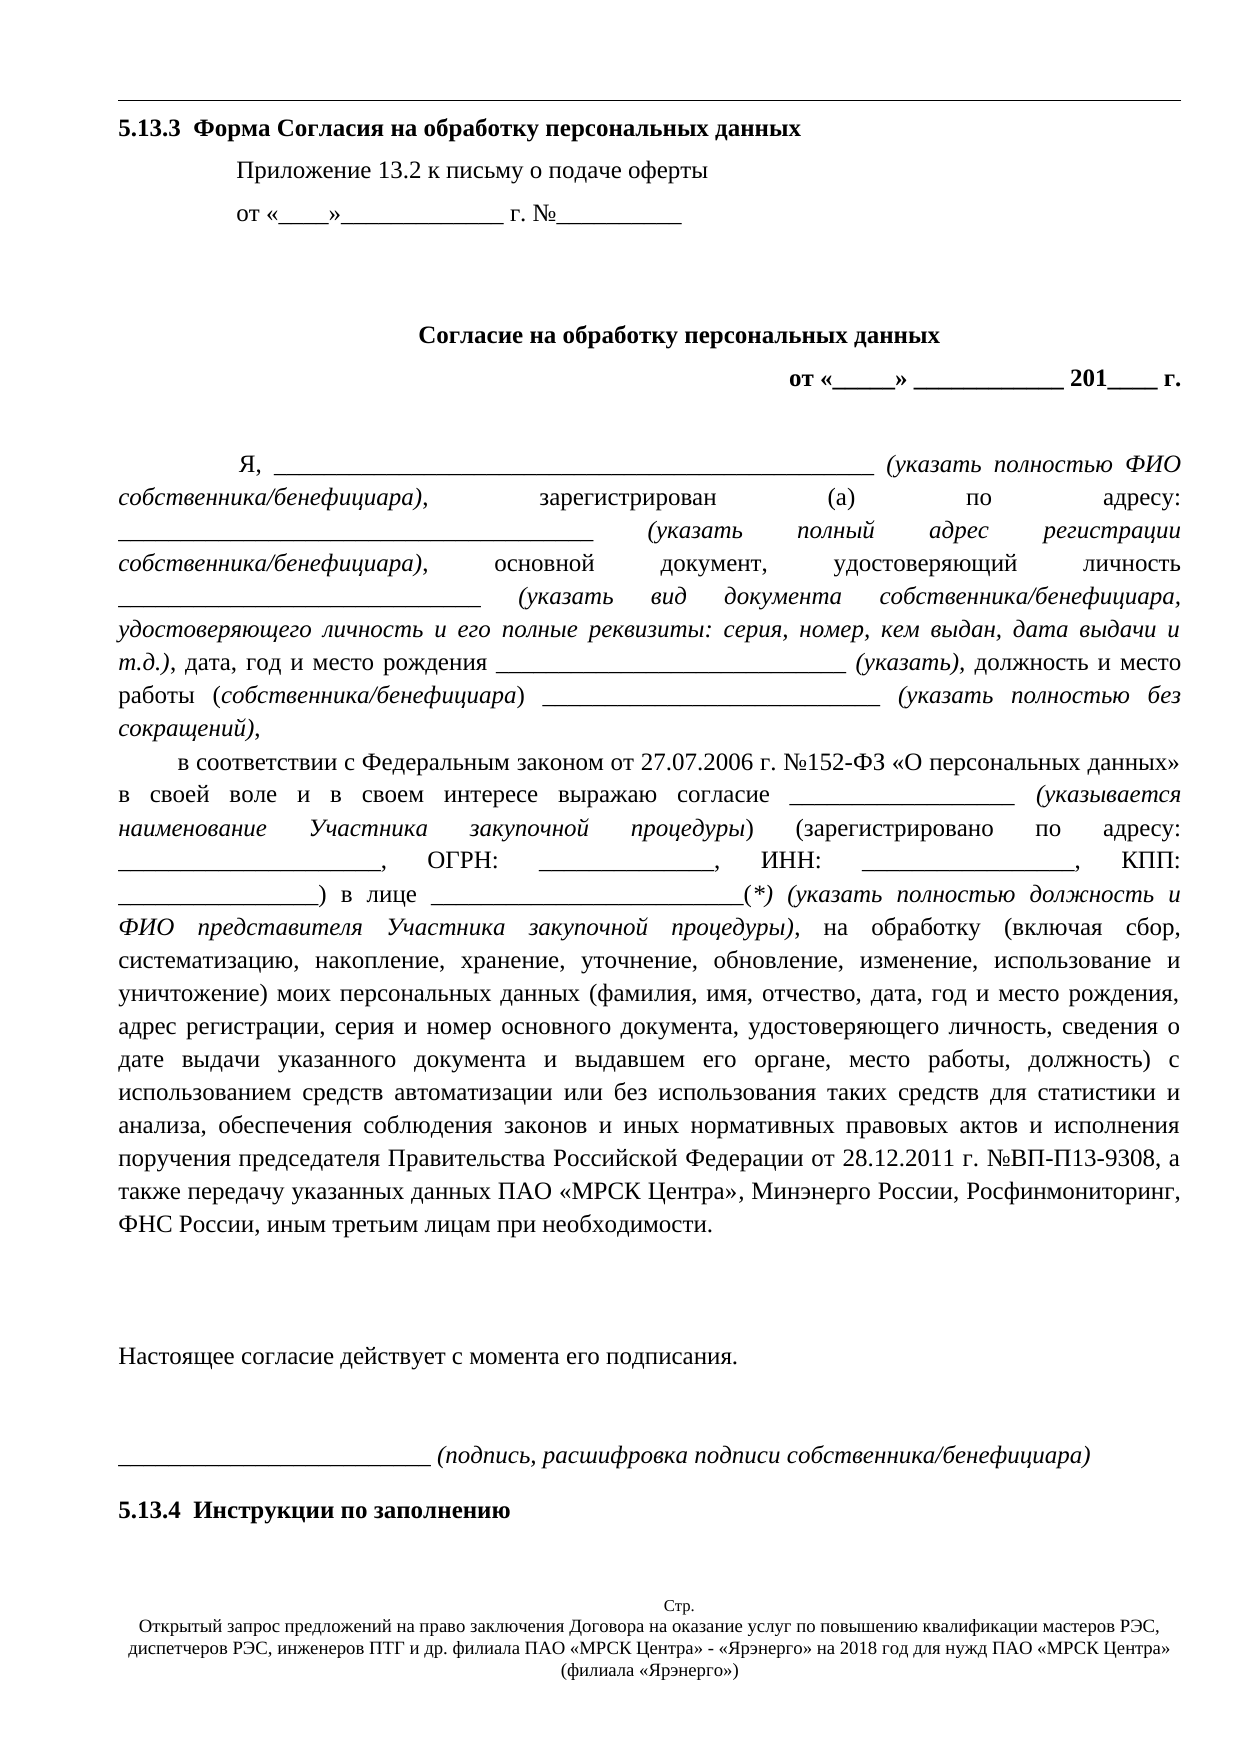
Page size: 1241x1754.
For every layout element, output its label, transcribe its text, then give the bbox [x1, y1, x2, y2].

text от «_____» ____________ 201____ г. [118, 363, 1181, 392]
text Приложение 13.2 к письму о подаче оферты от «____»_____________ г. №__________ [236, 155, 1181, 227]
text Согласие на обработку персональных данных [118, 320, 1181, 349]
text Настоящее согласие действует с момента его подписания. [118, 1341, 1181, 1370]
subtitle Форма Согласия на обработку персональных данных [118, 113, 1181, 142]
text в соответствии с Федеральным законом от 27.07.2006 г. №152-ФЗ «О персональных данных» в своей воле и в своем интересе выражаю согласие __________________ (указывается наименование Участника закупочной процедуры) (зарегистрировано по адресу: _____________________, ОГРН: ______________, ИНН: _________________, КПП: ________________) в лице _________________________(*) (указать полностью должность и ФИО представителя Участника закупочной процедуры), на обработку (включая сбор, систематизацию, накопление, хранение, уточнение, обновление, изменение, использование и уничтожение) моих персональных данных (фамилия, имя, отчество, дата, год и место рождения, адрес регистрации, серия и номер основного документа, удостоверяющего личность, сведения о дате выдачи указанного документа и выдавшем его органе, место работы, должность) с использованием средств автоматизации или без использования таких средств для статистики и анализа, обеспечения соблюдения законов и иных нормативных правовых актов и исполнения поручения председателя Правительства Российской Федерации от 28.12.2011 г. №ВП-П13-9308, а также передачу указанных данных ПАО «МРСК Центра», Минэнерго России, Росфинмониторинг, ФНС России, иным третьим лицам при необходимости. [118, 747, 1181, 1238]
subtitle Инструкции по заполнению [118, 1496, 1181, 1524]
text _________________________ (подпись, расшифровка подписи собственника/бенефициара) [118, 1440, 1181, 1469]
text Я, ________________________________________________ (указать полностью ФИО собственника/бенефициара), зарегистрирован (а) по адресу: ______________________________________ (указать полный адрес регистрации собственника/бенефициара), основной документ, удостоверяющий личность _____________________________ (указать вид документа собственника/бенефициара, удостоверяющего личность и его полные реквизиты: серия, номер, кем выдан, дата выдачи и т.д.), дата, год и место рождения ____________________________ (указать), должность и место работы (собственника/бенефициара) ___________________________ (указать полностью без сокращений), [118, 449, 1181, 742]
